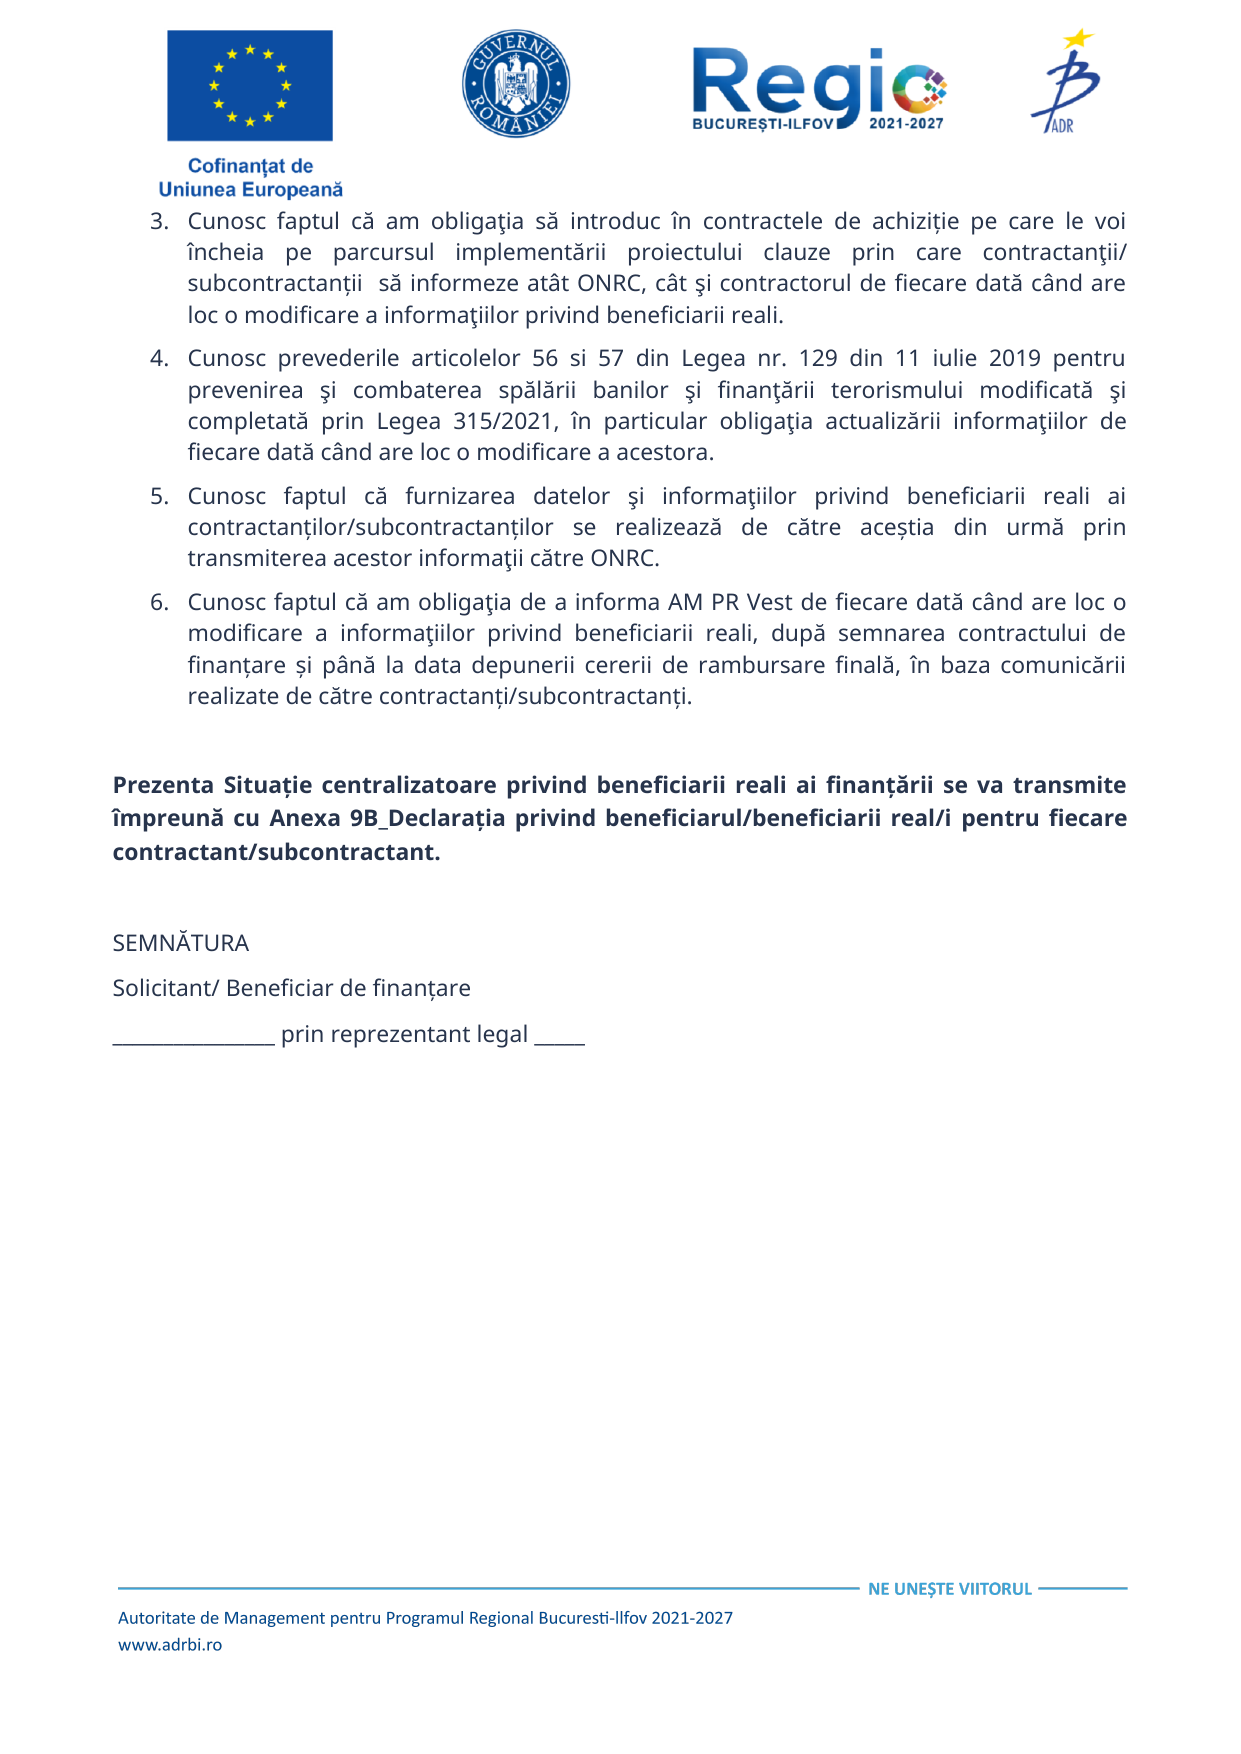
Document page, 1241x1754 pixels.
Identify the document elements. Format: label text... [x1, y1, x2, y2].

text Solicitant/ Beneficiar de finanțare [112, 972, 1128, 1003]
picture [89, 10, 1200, 205]
list Cunosc faptul că furnizarea datelor şi informaţiilor privind beneficiarii reali ai contractanților/subcontractanților se realizează de către aceștia din urmă prin transmiterea acestor informaţii către ONRC. [150, 480, 1128, 573]
text Prezenta Situație centralizatoare privind beneficiarii reali ai finanțării se va transmite împreună cu Anexa 9B_Declarația privind beneficiarul/beneficiarii real/i pentru fiecare contractant/subcontractant. [112, 769, 1128, 867]
list Cunosc prevederile articolelor 56 si 57 din Legea nr. 129 din 11 iulie 2019 pentru prevenirea şi combaterea spălării banilor şi finanţării terorismului modificată şi completată prin Legea 315/2021, în particular obligaţia actualizării informaţiilor de fiecare dată când are loc o modificare a acestora. [150, 342, 1128, 467]
text ________________ prin reprezentant legal _____ [112, 1018, 1128, 1049]
list Cunosc faptul că am obligaţia să introduc în contractele de achiziție pe care le voi încheia pe parcursul implementării proiectului clauze prin care contractanţii/ subcontractanții să informeze atât ONRC, cât şi contractorul de fiecare dată când are loc o modificare a informaţiilor privind beneficiarii reali. [150, 205, 1128, 330]
picture [118, 1582, 1128, 1651]
list Cunosc faptul că am obligaţia de a informa AM PR Vest de fiecare dată când are loc o modificare a informaţiilor privind beneficiarii reali, după semnarea contractului de finanțare și până la data depunerii cererii de rambursare finală, în baza comunicării realizate de către contractanți/subcontractanți. [150, 586, 1128, 711]
text SEMNĂTURA [112, 927, 1128, 958]
